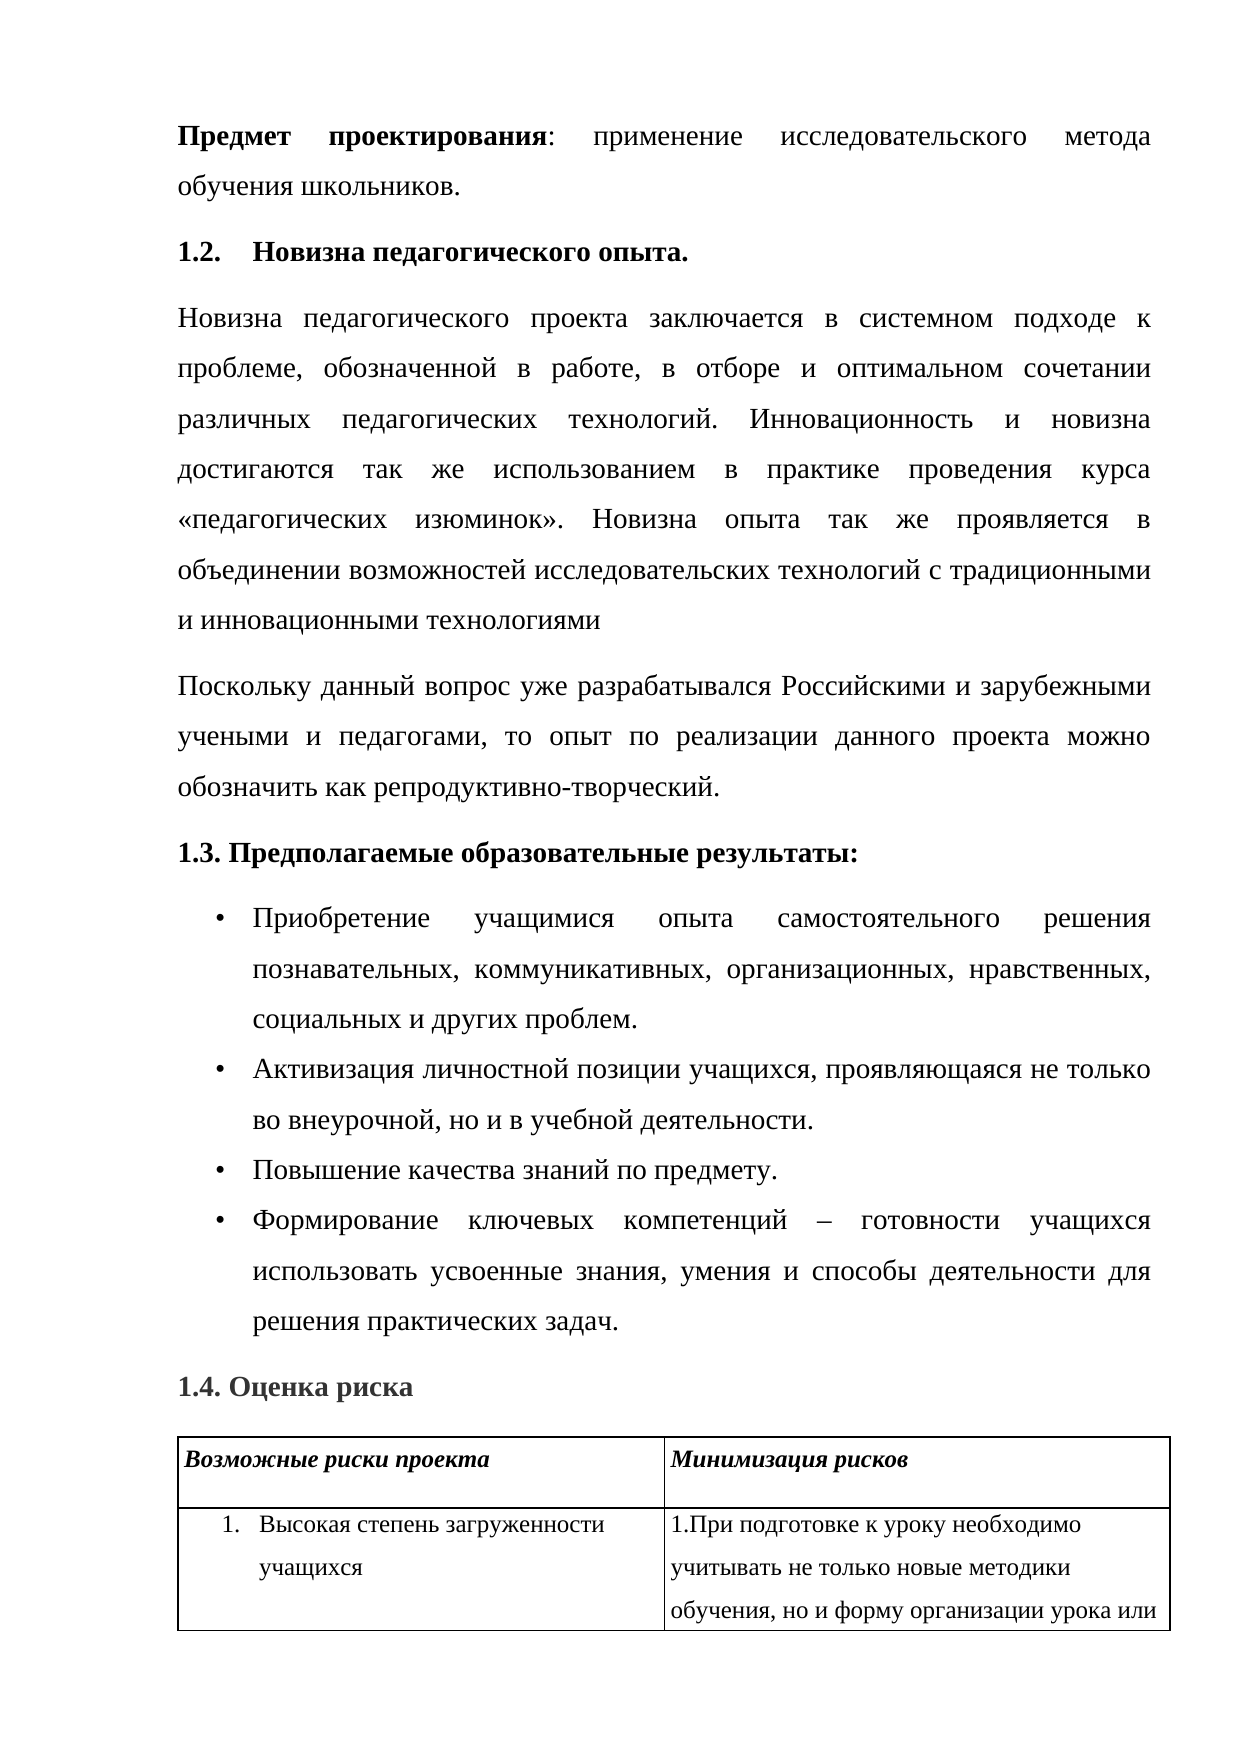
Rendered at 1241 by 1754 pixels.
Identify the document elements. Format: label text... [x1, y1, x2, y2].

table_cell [665, 1509, 1169, 1630]
text 1.3. Предполагаемые образовательные результаты: [177, 835, 1152, 868]
text Поскольку данный вопрос уже разрабатывался Российскими и зарубежными учеными и педагогами, то опыт по реализации данного проекта можно обозначить как репродуктивно-творческий. [177, 668, 1152, 802]
table_header Возможные риски проекта [179, 1438, 664, 1507]
text Предмет проектирования: применение исследовательского метода обучения школьников. [177, 118, 1152, 202]
text 1.4. Оценка риска [177, 1369, 1152, 1403]
list Формирование ключевых компетенций – готовности учащихся использовать усвоенные знания, умения и способы деятельности для решения практических задач. [215, 1202, 1152, 1337]
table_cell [179, 1509, 664, 1630]
list Активизация личностной позиции учащихся, проявляющаяся не только во внеурочной, но и в учебной деятельности. [215, 1052, 1152, 1135]
text Новизна педагогического проекта заключается в системном подходе к проблеме, обозначенной в работе, в отборе и оптимальном сочетании различных педагогических технологий. Инновационность и новизна достигаются так же использованием в практике проведения курса «педагогических изюминок». Новизна опыта так же проявляется в объединении возможностей исследовательских технологий с традиционными и инновационными технологиями [177, 300, 1152, 636]
table_header Минимизация рисков [665, 1438, 1169, 1507]
list Повышение качества знаний по предмету. [215, 1152, 1152, 1186]
list Приобретение учащимися опыта самостоятельного решения познавательных, коммуникативных, организационных, нравственных, социальных и других проблем. [215, 901, 1152, 1035]
list Новизна педагогического опыта. [177, 234, 1152, 268]
